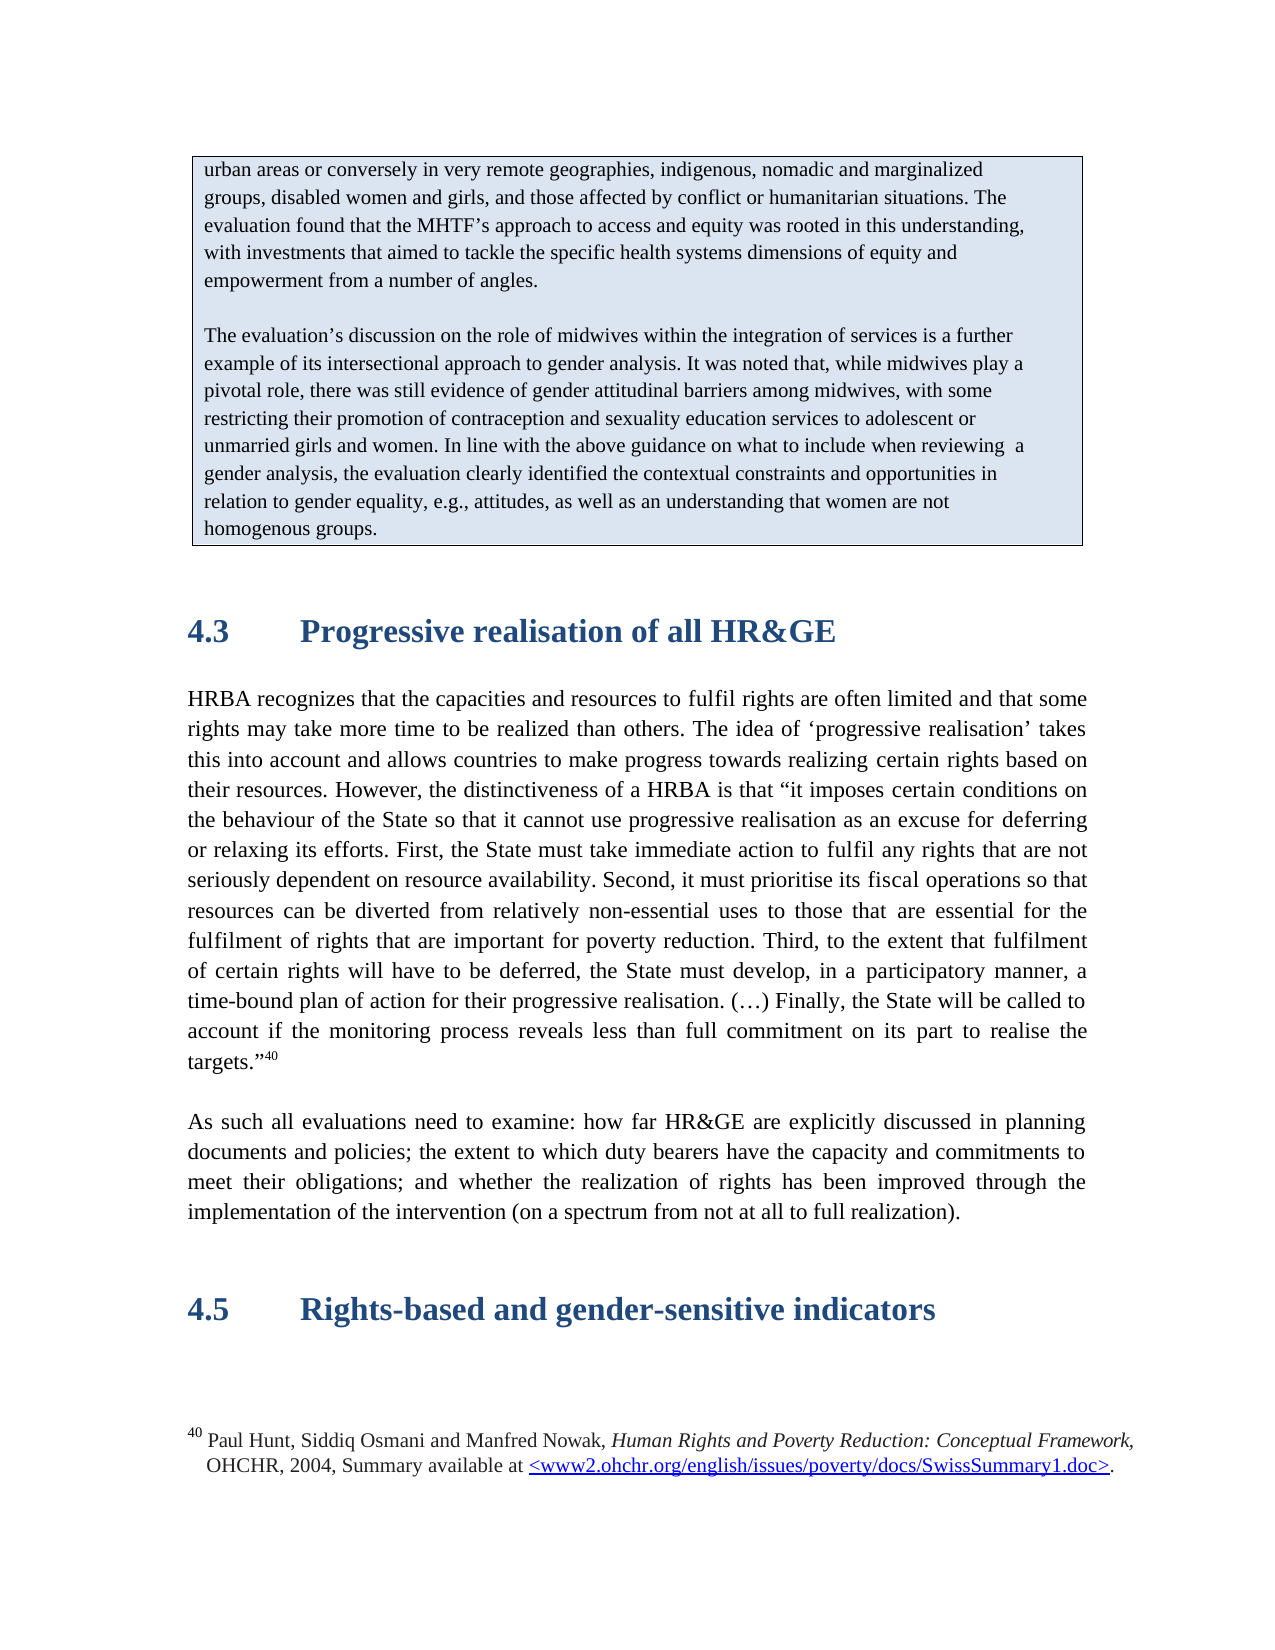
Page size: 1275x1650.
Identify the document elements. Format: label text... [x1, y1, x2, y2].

text HRBA recognizes that the capacities and resources to fulfil rights are often limited and that some rights may take more time to be realized than others. The idea of ‘progressive realisation’ takes this into account and allows countries to make progress towards realizing certain rights based on their resources. However, the distinctiveness of a HRBA is that “it imposes certain conditions on the behaviour of the State so that it cannot use progressive realisation as an excuse for deferring or relaxing its efforts. First, the State must take immediate action to fulfil any rights that are not seriously dependent on resource availability. Second, it must prioritise its fiscal operations so that resources can be diverted from relatively non-essential uses to those that are essential for the fulfilment of rights that are important for poverty reduction. Third, to the extent that fulfilment of certain rights will have to be deferred, the State must develop, in a participatory manner, a time-bound plan of action for their progressive realisation. (…) Finally, the State will be called to account if the monitoring process reveals less than full commitment on its part to realise the targets.” [187, 685, 1087, 1074]
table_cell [193, 157, 1082, 544]
text As such all evaluations need to examine: how far HR&GE are explicitly discussed in planning documents and policies; the extent to which duty bearers have the capacity and commitments to meet their obligations; and whether the realization of rights has been improved through the implementation of the intervention (on a spectrum from not at all to full realization). [187, 1108, 1087, 1225]
text 4.5 Rights-based and gender-sensitive indicators [187, 1289, 1087, 1327]
text 4.3 Progressive realisation of all HR&GE [187, 612, 1087, 650]
